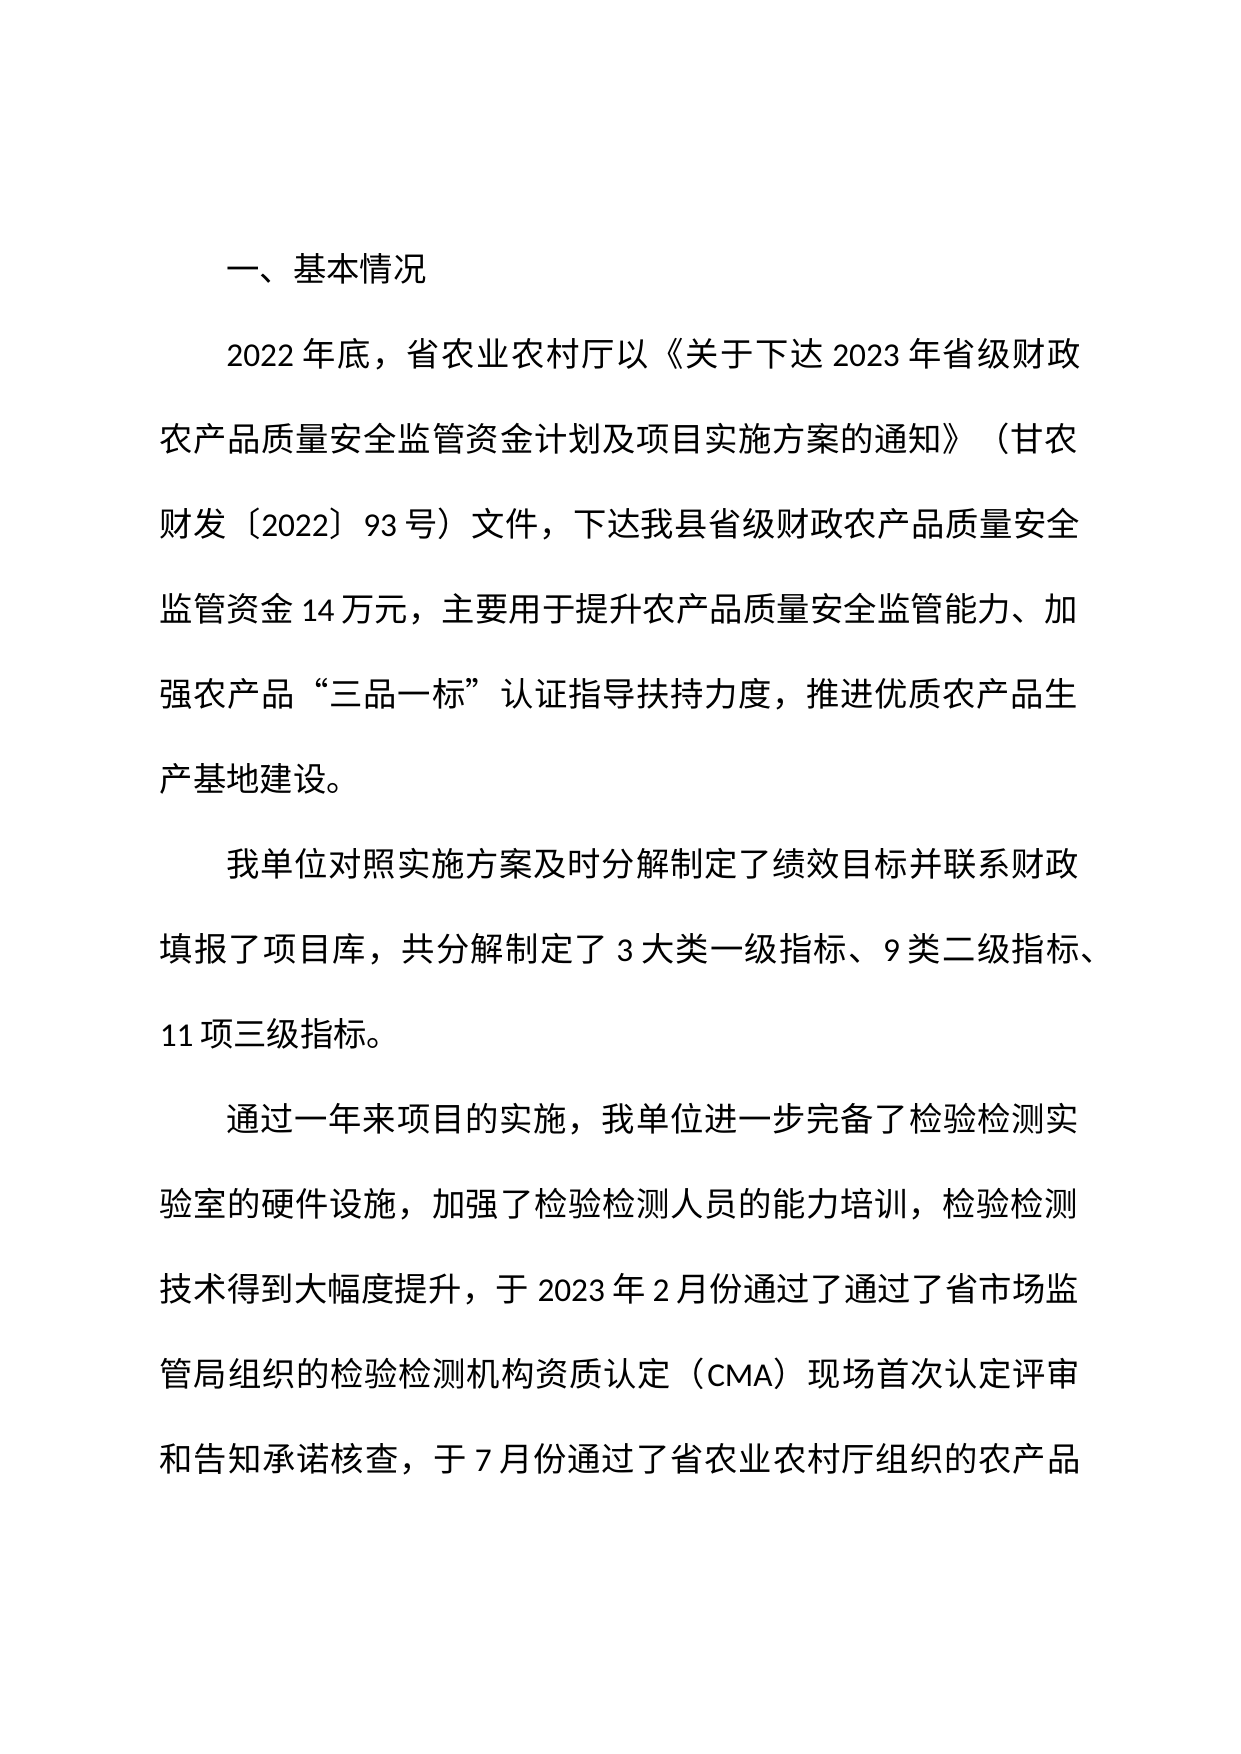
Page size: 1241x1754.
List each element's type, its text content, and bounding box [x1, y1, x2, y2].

text 2022年底，省农业农村厅以《关于下达2023年省级财政农产品质量安全监管资金计划及项目实施方案的通知》（甘农财发〔2022〕93号）文件，下达我县省级财政农产品质量安全监管资金14万元，主要用于提升农产品质量安全监管能力、加强农产品“三品一标”认证指导扶持力度，推进优质农产品生产基地建设。 [159, 309, 1081, 819]
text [159, 1074, 1081, 1499]
text 一、基本情况 [159, 224, 1081, 309]
text 我单位对照实施方案及时分解制定了绩效目标并联系财政填报了项目库，共分解制定了3大类一级指标、9类二级指标、11项三级指标。 [159, 819, 1081, 1074]
